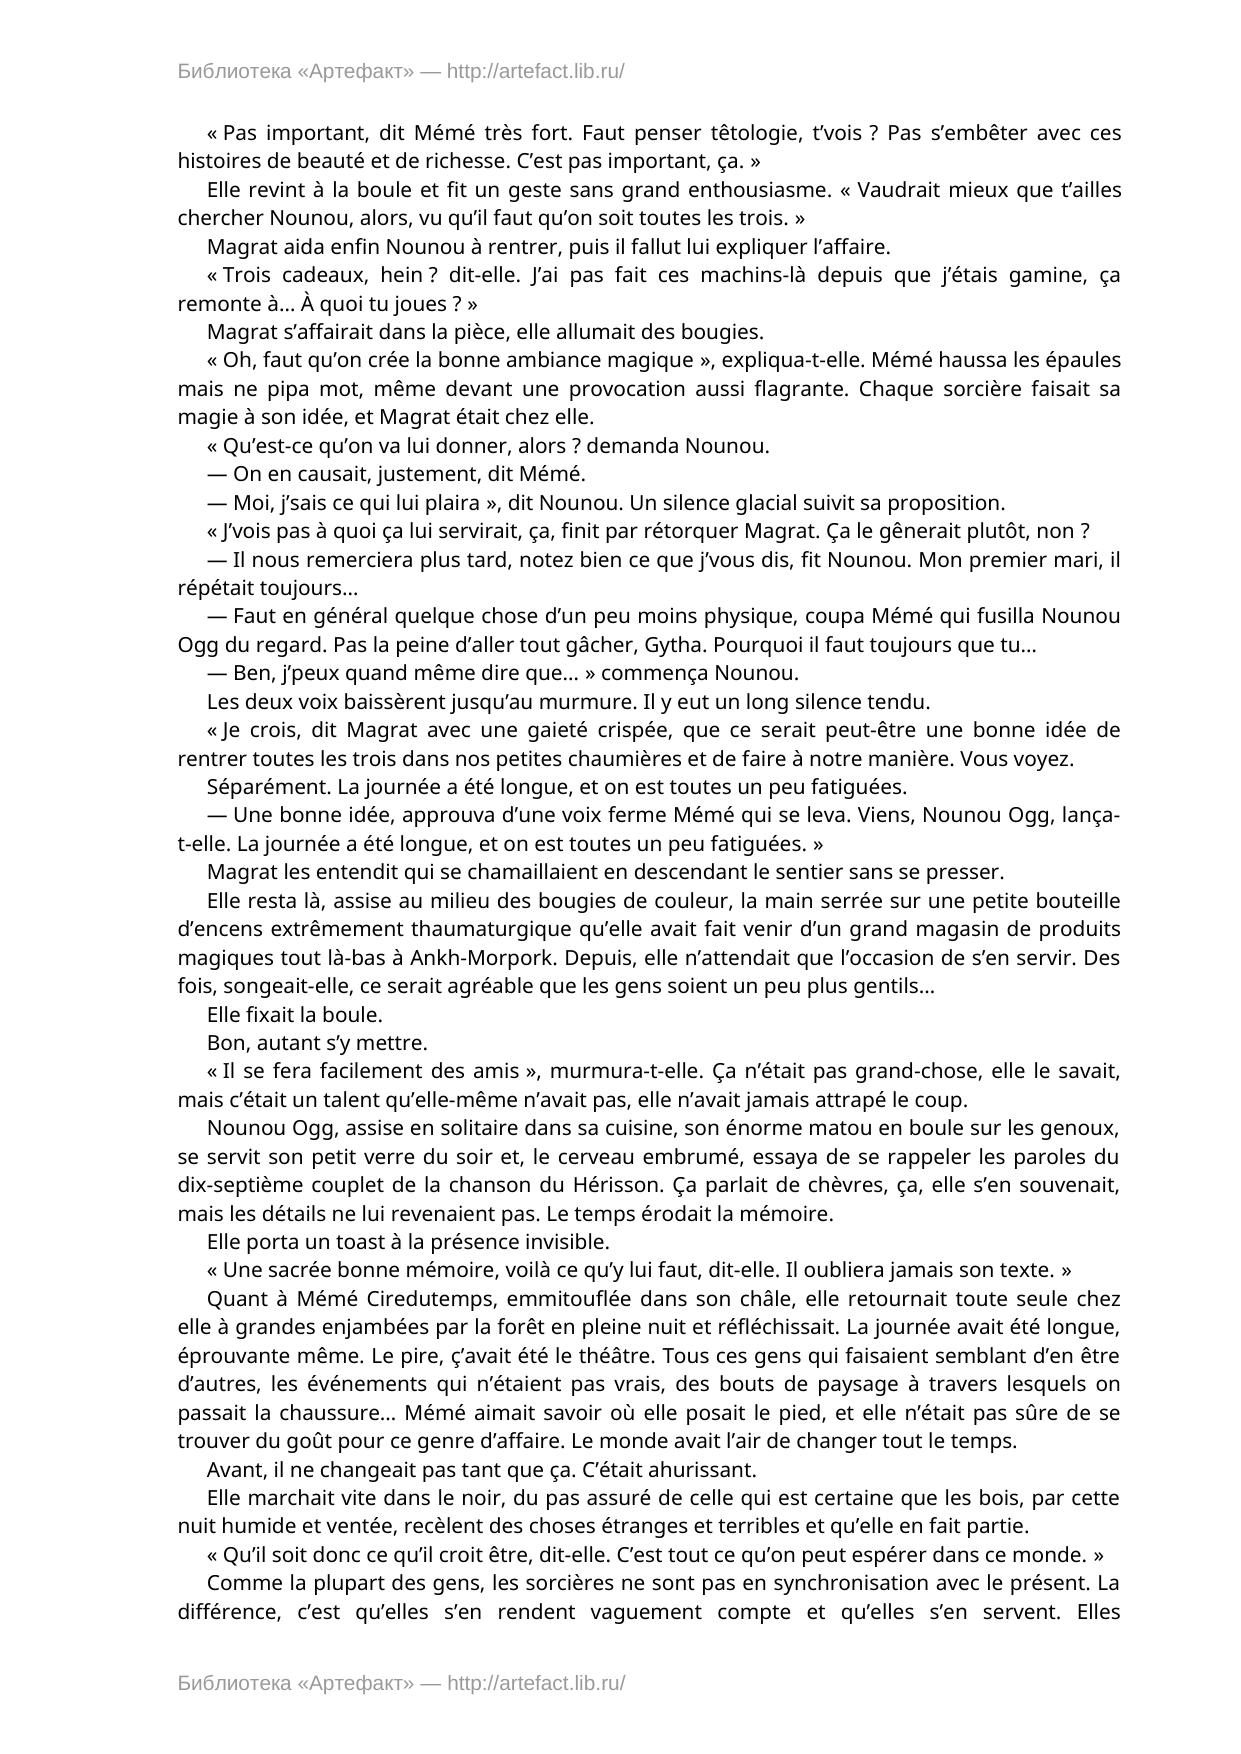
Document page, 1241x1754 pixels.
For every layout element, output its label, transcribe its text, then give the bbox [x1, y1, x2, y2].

text « Pas important, dit Mémé très fort. Faut penser têtologie, t’vois ? Pas s’embêter avec ces histoires de beauté et de richesse. C’est pas important, ça. » [177, 118, 1122, 175]
text Bon, autant s’y mettre. [177, 1028, 1122, 1057]
text « Trois cadeaux, hein ? dit-elle. J’ai pas fait ces machins-là depuis que j’étais gamine, ça remonte à… À quoi tu joues ? » [177, 260, 1122, 317]
text Elle marchait vite dans le noir, du pas assuré de celle qui est certaine que les bois, par cette nuit humide et ventée, recèlent des choses étranges et terribles et qu’elle en fait partie. [177, 1483, 1122, 1540]
text Nounou Ogg, assise en solitaire dans sa cuisine, son énorme matou en boule sur les genoux, se servit son petit verre du soir et, le cerveau embrumé, essaya de se rappeler les paroles du dix-septième couplet de la chanson du Hérisson. Ça parlait de chèvres, ça, elle s’en souvenait, mais les détails ne lui revenaient pas. Le temps érodait la mémoire. [177, 1113, 1122, 1227]
text Elle resta là, assise au milieu des bougies de couleur, la main serrée sur une petite bouteille d’encens extrêmement thaumaturgique qu’elle avait fait venir d’un grand magasin de produits magiques tout là-bas à Ankh-Morpork. Depuis, elle n’attendait que l’occasion de s’en servir. Des fois, songeait-elle, ce serait agréable que les gens soient un peu plus gentils… [177, 886, 1122, 1000]
text Elle fixait la boule. [177, 1000, 1122, 1028]
text Magrat s’affairait dans la pièce, elle allumait des bougies. [177, 317, 1122, 346]
text — Une bonne idée, approuva d’une voix ferme Mémé qui se leva. Viens, Nounou Ogg, lança-t-elle. La journée a été longue, et on est toutes un peu fatiguées. » [177, 801, 1122, 857]
text « Il se fera facilement des amis », murmura-t-elle. Ça n’était pas grand-chose, elle le savait, mais c’était un talent qu’elle-même n’avait pas, elle n’avait jamais attrapé le coup. [177, 1057, 1122, 1113]
text Magrat les entendit qui se chamaillaient en descendant le sentier sans se presser. [177, 857, 1122, 886]
text Elle porta un toast à la présence invisible. [177, 1227, 1122, 1256]
text — On en causait, justement, dit Mémé. [177, 459, 1122, 488]
text « Je crois, dit Magrat avec une gaieté crispée, que ce serait peut-être une bonne idée de rentrer toutes les trois dans nos petites chaumières et de faire à notre manière. Vous voyez. [177, 715, 1122, 772]
text Magrat aida enfin Nounou à rentrer, puis il fallut lui expliquer l’affaire. [177, 232, 1122, 260]
text Les deux voix baissèrent jusqu’au murmure. Il y eut un long silence tendu. [177, 687, 1122, 715]
text — Moi, j’sais ce qui lui plaira », dit Nounou. Un silence glacial suivit sa proposition. [177, 488, 1122, 516]
text « Qu’est-ce qu’on va lui donner, alors ? demanda Nounou. [177, 431, 1122, 459]
text Elle revint à la boule et fit un geste sans grand enthousiasme. « Vaudrait mieux que t’ailles chercher Nounou, alors, vu qu’il faut qu’on soit toutes les trois. » [177, 175, 1122, 232]
text Quant à Mémé Ciredutemps, emmitouflée dans son châle, elle retournait toute seule chez elle à grandes enjambées par la forêt en pleine nuit et réfléchissait. La journée avait été longue, éprouvante même. Le pire, ç’avait été le théâtre. Tous ces gens qui faisaient semblant d’en être d’autres, les événements qui n’étaient pas vrais, des bouts de paysage à travers lesquels on passait la chaussure… Mémé aimait savoir où elle posait le pied, et elle n’était pas sûre de se trouver du goût pour ce genre d’affaire. Le monde avait l’air de changer tout le temps. [177, 1284, 1122, 1455]
text — Faut en général quelque chose d’un peu moins physique, coupa Mémé qui fusilla Nounou Ogg du regard. Pas la peine d’aller tout gâcher, Gytha. Pourquoi il faut toujours que tu… [177, 602, 1122, 658]
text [177, 1568, 1122, 1625]
text Avant, il ne changeait pas tant que ça. C’était ahurissant. [177, 1455, 1122, 1483]
text « Oh, faut qu’on crée la bonne ambiance magique », expliqua-t-elle. Mémé haussa les épaules mais ne pipa mot, même devant une provocation aussi flagrante. Chaque sorcière faisait sa magie à son idée, et Magrat était chez elle. [177, 346, 1122, 431]
text « Qu’il soit donc ce qu’il croit être, dit-elle. C’est tout ce qu’on peut espérer dans ce monde. » [177, 1540, 1122, 1568]
text « J’vois pas à quoi ça lui servirait, ça, finit par rétorquer Magrat. Ça le gênerait plutôt, non ? [177, 516, 1122, 545]
text Séparément. La journée a été longue, et on est toutes un peu fatiguées. [177, 772, 1122, 801]
text — Ben, j’peux quand même dire que… » commença Nounou. [177, 658, 1122, 687]
text — Il nous remerciera plus tard, notez bien ce que j’vous dis, fit Nounou. Mon premier mari, il répétait toujours… [177, 545, 1122, 602]
text « Une sacrée bonne mémoire, voilà ce qu’y lui faut, dit-elle. Il oubliera jamais son texte. » [177, 1256, 1122, 1284]
